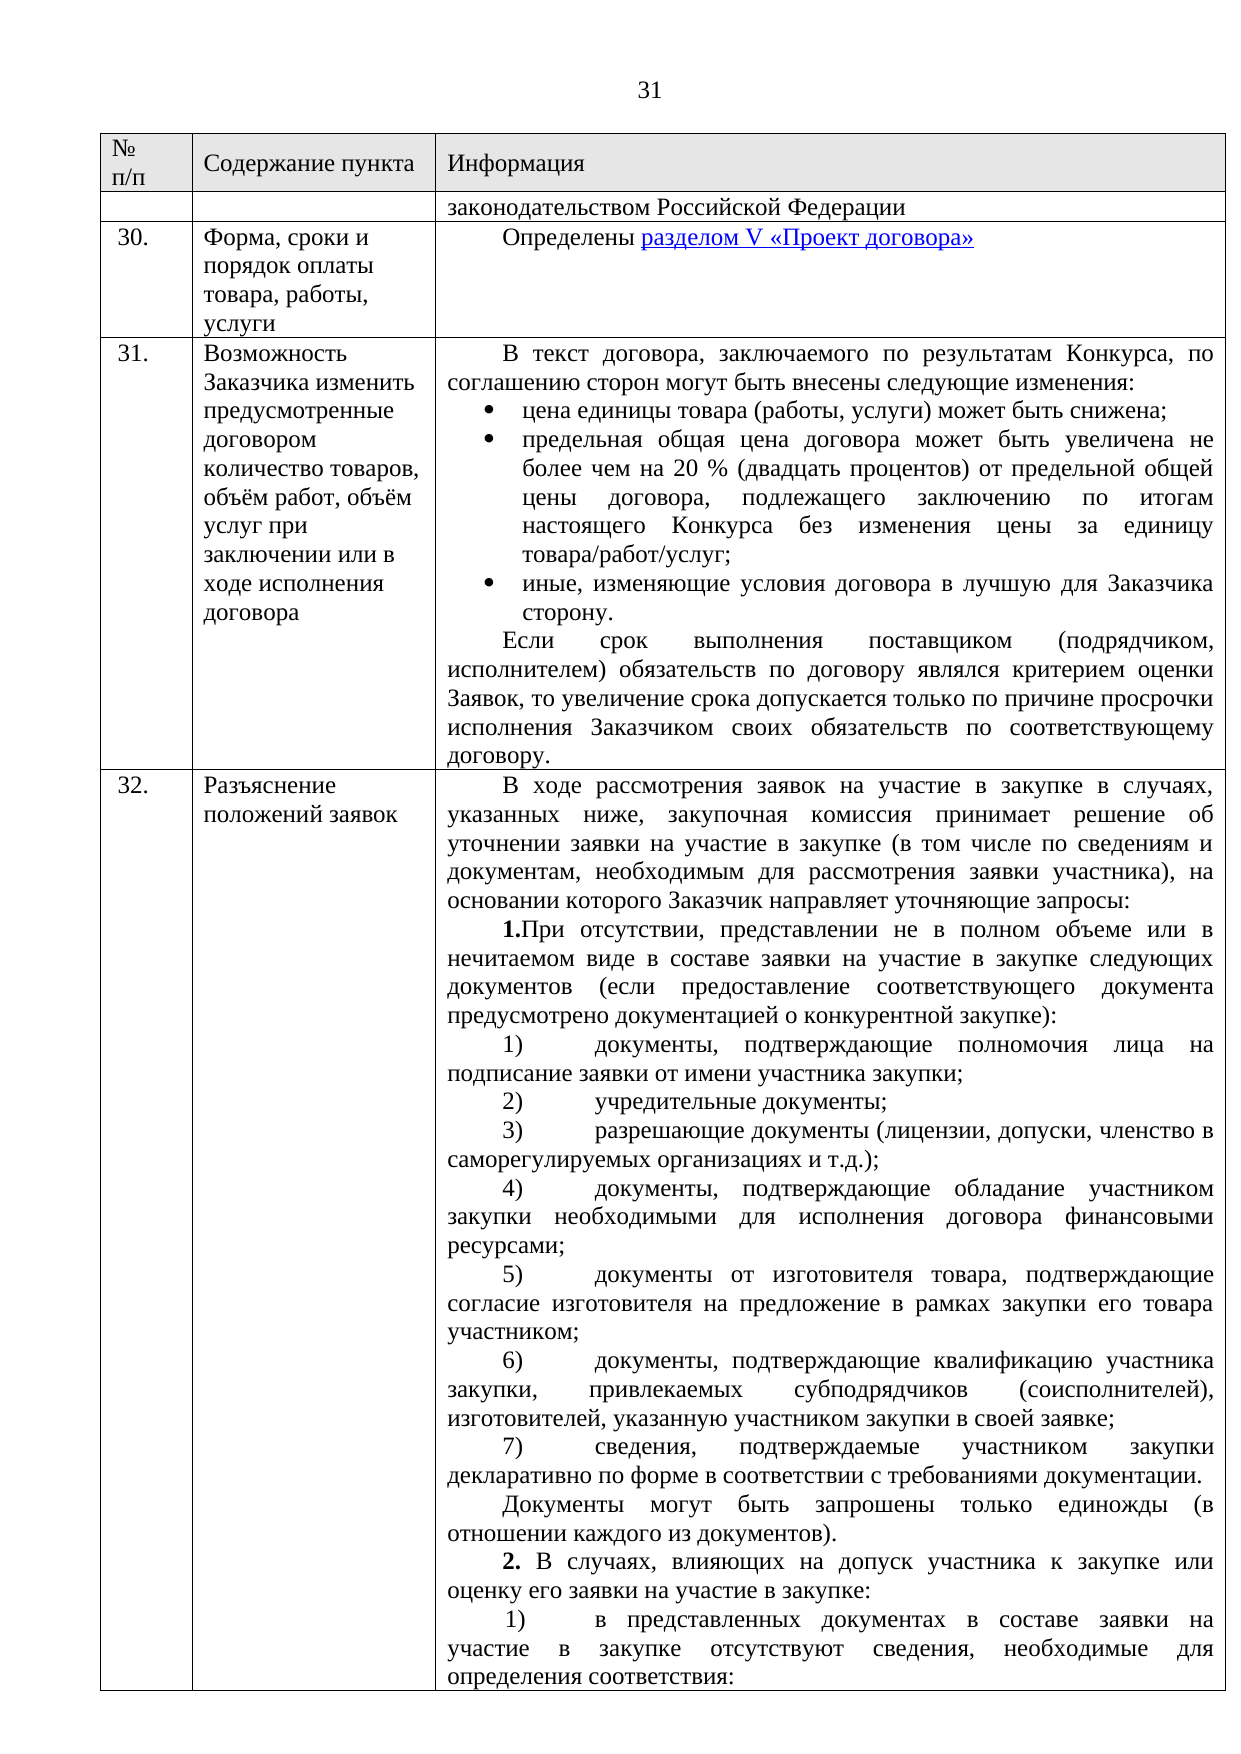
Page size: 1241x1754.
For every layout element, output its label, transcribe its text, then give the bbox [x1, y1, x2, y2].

table_cell Форма, сроки и порядок оплаты товара, работы, услуги [193, 222, 435, 337]
table_cell [101, 338, 192, 769]
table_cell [193, 192, 435, 221]
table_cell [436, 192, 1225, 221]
table_cell Возможность Заказчика изменить предусмотренные договором количество товаров, объём работ, объём услуг при заключении или в ходе исполнения договора [193, 338, 435, 769]
table_cell [101, 770, 192, 1690]
table_cell [101, 222, 192, 337]
table_cell В текст договора, заключаемого по результатам Конкурса, по соглашению сторон могут быть внесены следующие изменения: цена единицы товара (работы, услуги) может быть снижена; предельная общая цена договора может быть увеличена не более чем на 20 % (двадцать процентов) от предельной общей цены договора, подлежащего заключению по итогам настоящего Конкурса без изменения цены за единицу товара/работ/услуг; иные, изменяющие условия договора в лучшую для Заказчика сторону. Если срок выполнения поставщиком (подрядчиком, исполнителем) обязательств по договору являлся критерием оценки Заявок, то увеличение срока допускается только по причине просрочки исполнения Заказчиком своих обязательств по соответствующему договору. [436, 338, 1225, 769]
table_cell Определены разделом V «Проект договора» [436, 222, 1225, 337]
table_header Содержание пункта [193, 134, 435, 191]
table_cell [101, 192, 192, 221]
table_header Информация [436, 134, 1225, 191]
table_cell Разъяснение положений заявок [193, 770, 435, 1690]
table_header № п/п [101, 134, 192, 191]
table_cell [436, 770, 1225, 1690]
